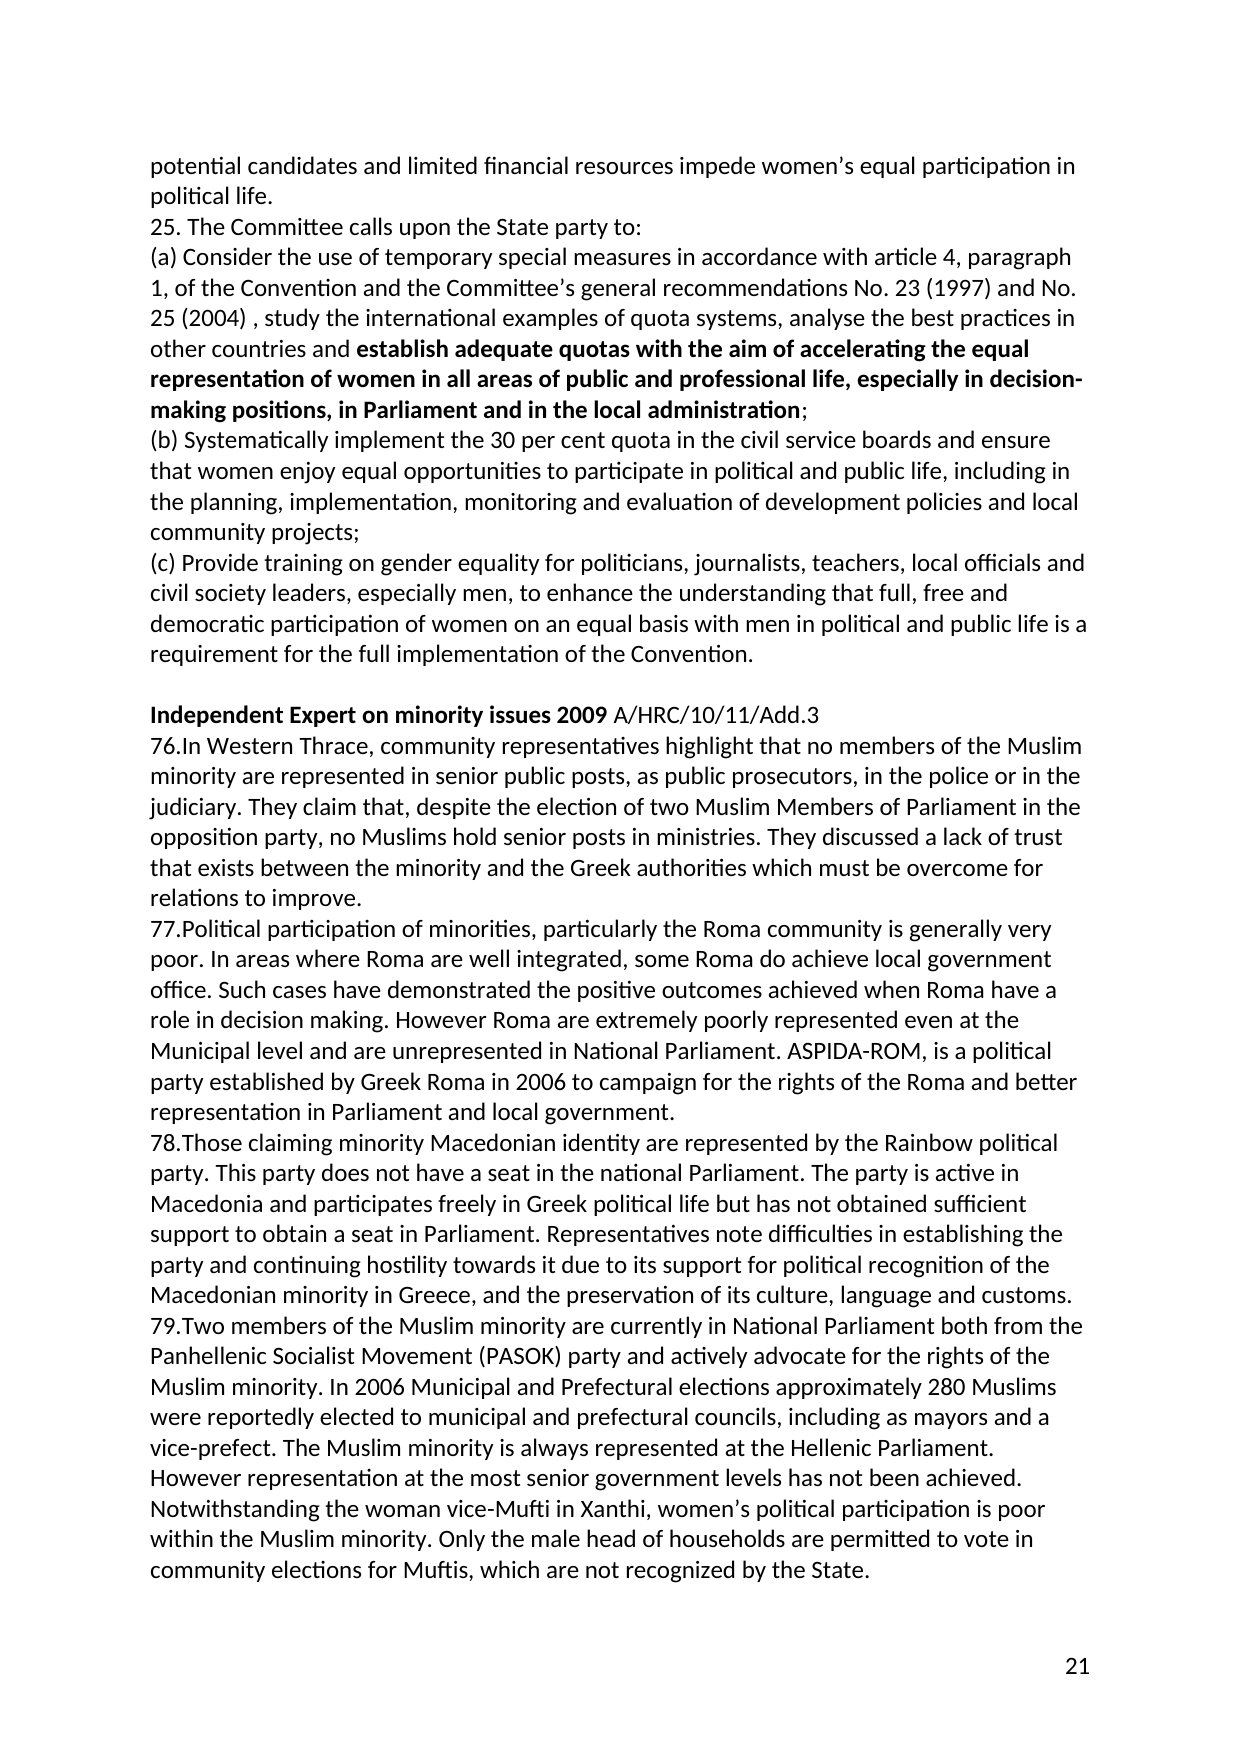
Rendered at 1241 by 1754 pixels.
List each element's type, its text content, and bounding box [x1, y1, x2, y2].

text 77.Political participation of minorities, particularly the Roma community is generally very poor. In areas where Roma are well integrated, some Roma do achieve local government office. Such cases have demonstrated the positive outcomes achieved when Roma have a role in decision making. However Roma are extremely poorly represented even at the Municipal level and are unrepresented in National Parliament. ASPIDA-ROM, is a political party established by Greek Roma in 2006 to campaign for the rights of the Roma and better representation in Parliament and local government. [150, 913, 1090, 1127]
text 76.In Western Thrace, community representatives highlight that no members of the Muslim minority are represented in senior public posts, as public prosecutors, in the police or in the judiciary. They claim that, despite the election of two Muslim Members of Parliament in the opposition party, no Muslims hold senior posts in ministries. They discussed a lack of trust that exists between the minority and the Greek authorities which must be overcome for relations to improve. [150, 730, 1090, 913]
text 25. The Committee calls upon the State party to: [150, 211, 1090, 242]
text 78.Those claiming minority Macedonian identity are represented by the Rainbow political party. This party does not have a seat in the national Parliament. The party is active in Macedonia and participates freely in Greek political life but has not obtained sufficient support to obtain a seat in Parliament. Representatives note difficulties in establishing the party and continuing hostility towards it due to its support for political recognition of the Macedonian minority in Greece, and the preservation of its culture, language and customs. [150, 1127, 1090, 1310]
text (a) Consider the use of temporary special measures in accordance with article 4, paragraph 1, of the Convention and the Committee’s general recommendations No. 23 (1997) and No. 25 (2004) , study the international examples of quota systems, analyse the best practices in other countries and establish adequate quotas with the aim of accelerating the equal representation of women in all areas of public and professional life, especially in decision-making positions, in Parliament and in the local administration; [150, 242, 1090, 425]
text (c) Provide training on gender equality for politicians, journalists, teachers, local officials and civil society leaders, especially men, to enhance the understanding that full, free and democratic participation of women on an equal basis with men in political and public life is a requirement for the full implementation of the Convention. [150, 547, 1090, 669]
text 79.Two members of the Muslim minority are currently in National Parliament both from the Panhellenic Socialist Movement (PASOK) party and actively advocate for the rights of the Muslim minority. In 2006 Municipal and Prefectural elections approximately 280 Muslims were reportedly elected to municipal and prefectural councils, including as mayors and a vice-prefect. The Muslim minority is always represented at the Hellenic Parliament. However representation at the most senior government levels has not been achieved. Notwithstanding the woman vice-Mufti in Xanthi, women’s political participation is poor within the Muslim minority. Only the male head of households are permitted to vote in community elections for Muftis, which are not recognized by the State. [150, 1310, 1090, 1584]
text Independent Expert on minority issues 2009 A/HRC/10/11/Add.3 [150, 699, 1090, 730]
text (b) Systematically implement the 30 per cent quota in the civil service boards and ensure that women enjoy equal opportunities to participate in political and public life, including in the planning, implementation, monitoring and evaluation of development policies and local community projects; [150, 425, 1090, 547]
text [150, 150, 1090, 211]
